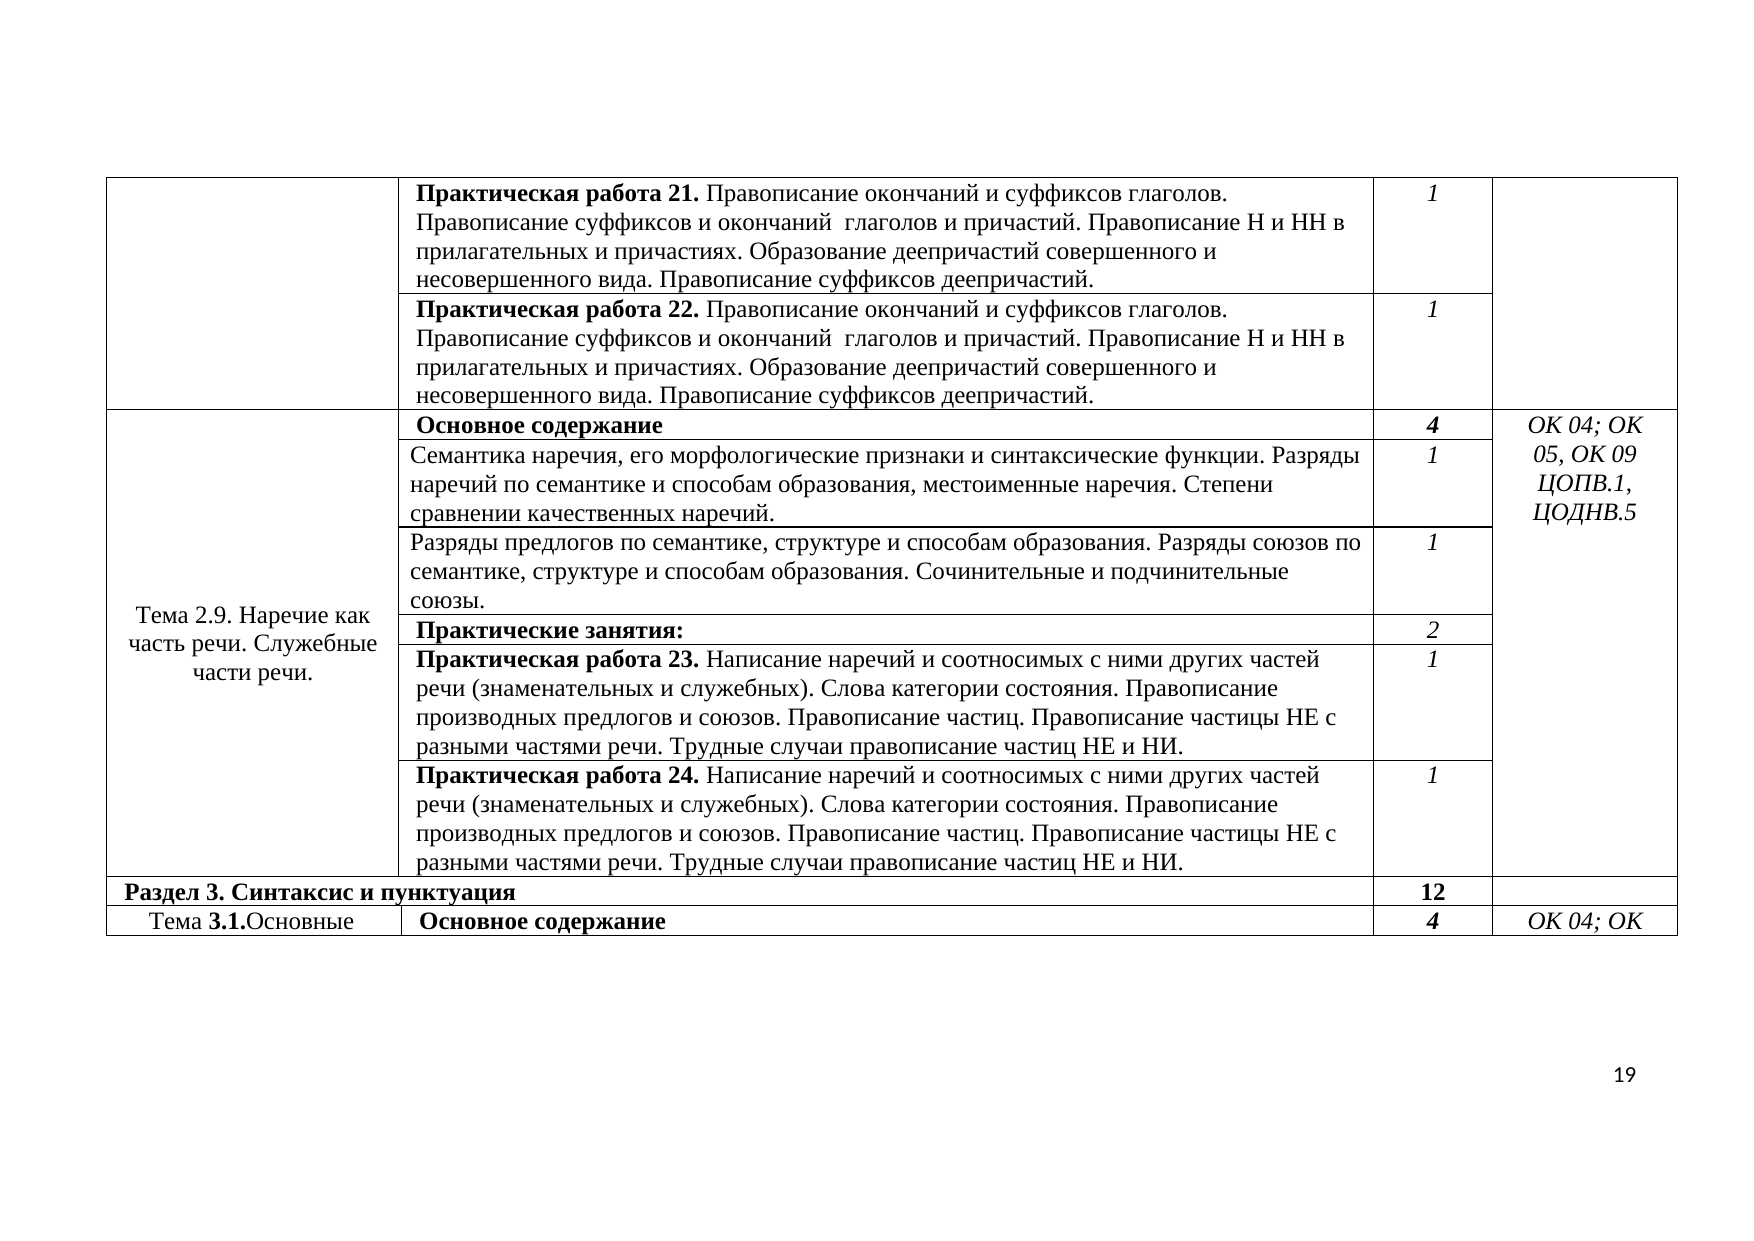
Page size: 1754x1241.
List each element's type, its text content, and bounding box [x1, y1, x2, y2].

table_cell Практическая работа 22. Правописание окончаний и суффиксов глаголов. Правописание суффиксов и окончаний глаголов и причастий. Правописание Н и НН в прилагательных и причастиях. Образование деепричастий совершенного и несовершенного вида. Правописание суффиксов деепричастий. [399, 294, 1373, 409]
table_cell Раздел 3. Синтаксис и пунктуация [107, 877, 1373, 905]
table_cell 1 [1374, 528, 1492, 614]
table_cell 4 [1374, 410, 1492, 439]
table_cell 2 [1374, 615, 1492, 643]
table_cell ОК 04; ОК 05, ОК 09 ЦОПВ.1, ЦОДНВ.5 [1493, 410, 1677, 876]
table_cell 1 [1374, 761, 1492, 876]
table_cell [107, 906, 401, 935]
table_cell Тема 2.9. Наречие как часть речи. Служебные части речи. [107, 410, 398, 876]
table_cell 4 [1374, 906, 1492, 935]
table_cell Основное содержание [399, 410, 1373, 439]
table_cell Семантика наречия, его морфологические признаки и синтаксические функции. Разряды наречий по семантике и способам образования, местоименные наречия. Степени сравнении качественных наречий. [399, 440, 1373, 526]
table_cell Практические занятия: [399, 615, 1373, 643]
table_cell Разряды предлогов по семантике, структуре и способам образования. Разряды союзов по семантике, структуре и способам образования. Сочинительные и подчинительные союзы. [399, 528, 1373, 614]
table_cell 1 [1374, 178, 1492, 293]
table_cell 1 [1374, 294, 1492, 409]
table_cell 12 [1374, 877, 1492, 905]
table_cell Практическая работа 24. Написание наречий и соотносимых с ними других частей речи (знаменательных и служебных). Слова категории состояния. Правописание производных предлогов и союзов. Правописание частиц. Правописание частицы НЕ с разными частями речи. Трудные случаи правописание частиц НЕ и НИ. [399, 761, 1373, 876]
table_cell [1493, 906, 1677, 935]
table_cell 1 [1374, 645, 1492, 759]
table_cell Практическая работа 23. Написание наречий и соотносимых с ними других частей речи (знаменательных и служебных). Слова категории состояния. Правописание производных предлогов и союзов. Правописание частиц. Правописание частицы НЕ с разными частями речи. Трудные случаи правописание частиц НЕ и НИ. [399, 645, 1373, 759]
table_cell Практическая работа 21. Правописание окончаний и суффиксов глаголов. Правописание суффиксов и окончаний глаголов и причастий. Правописание Н и НН в прилагательных и причастиях. Образование деепричастий совершенного и несовершенного вида. Правописание суффиксов деепричастий. [399, 178, 1373, 293]
table_cell Основное содержание [402, 906, 1373, 935]
table_cell [1493, 877, 1677, 905]
table_cell 1 [1374, 440, 1492, 526]
